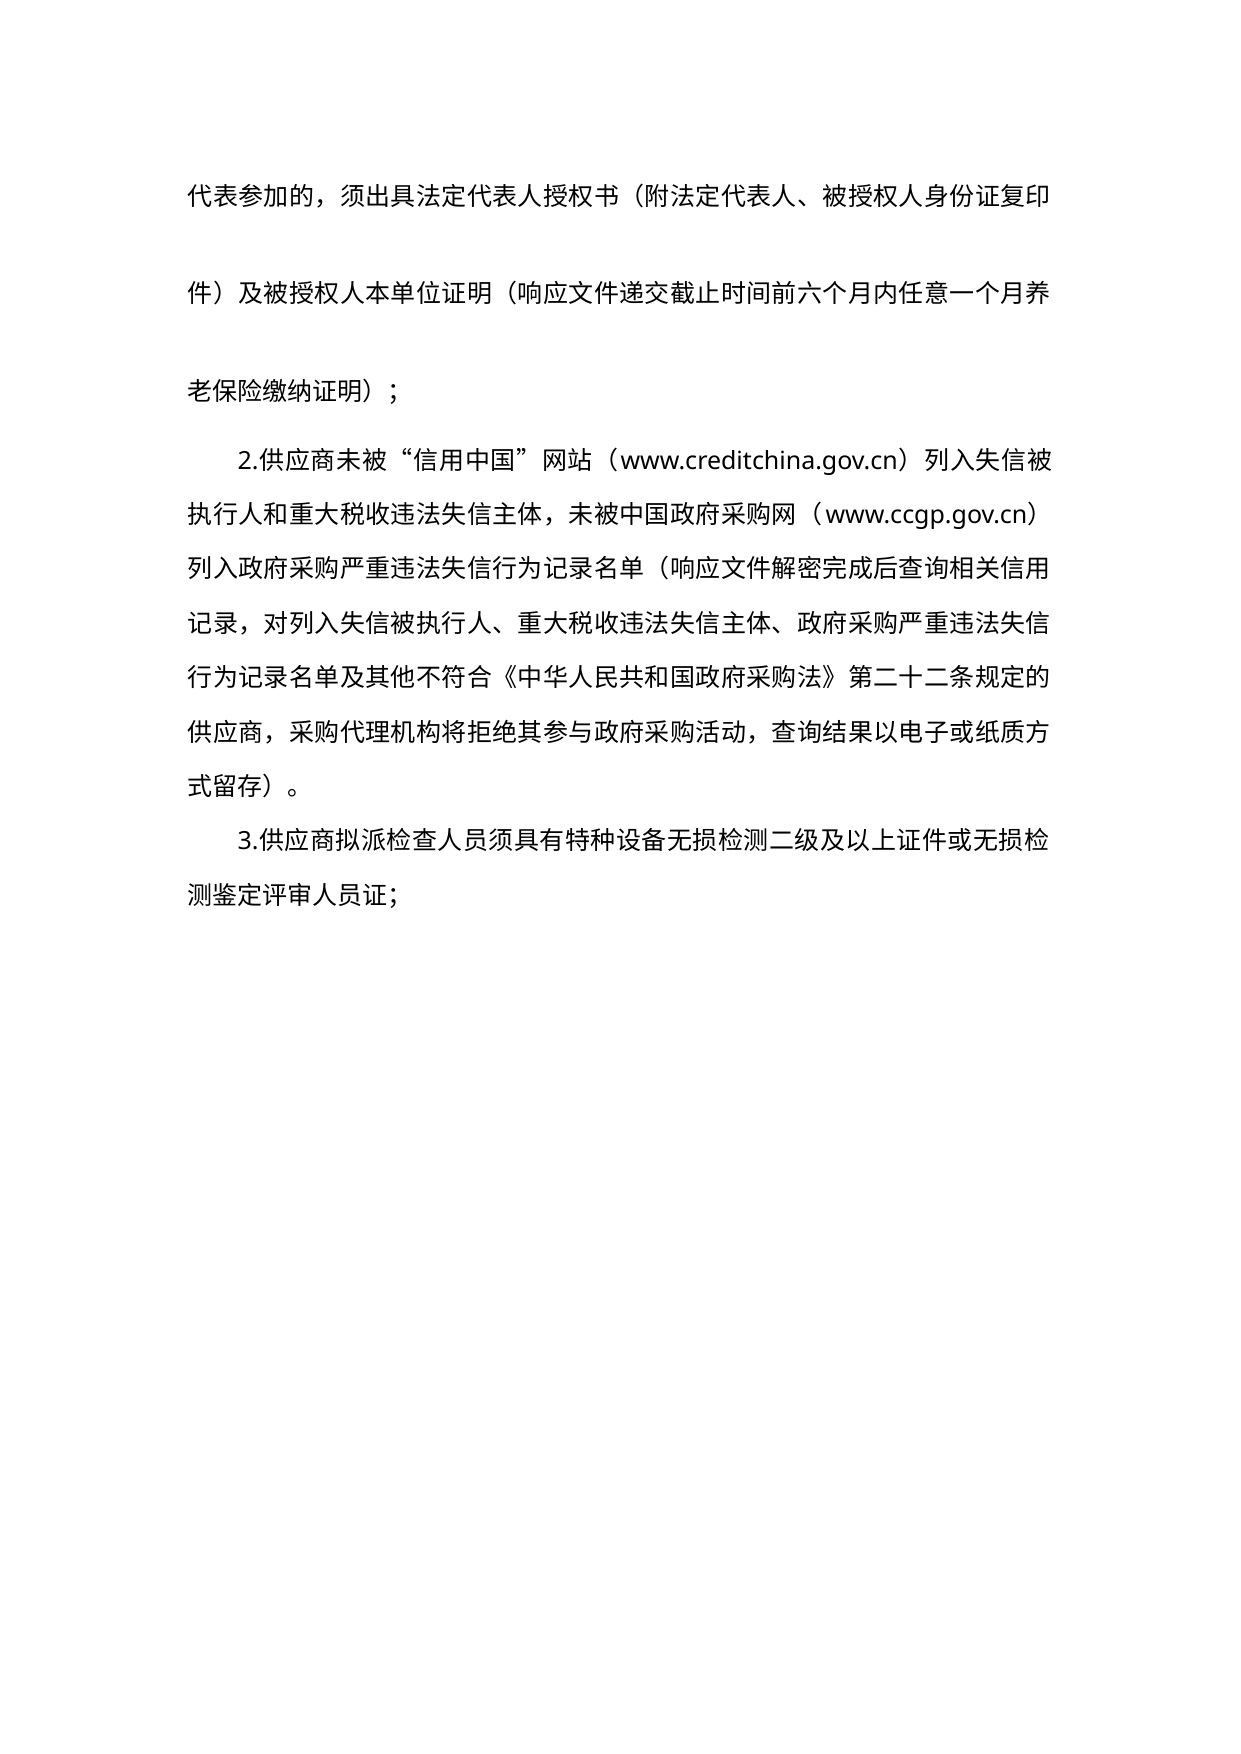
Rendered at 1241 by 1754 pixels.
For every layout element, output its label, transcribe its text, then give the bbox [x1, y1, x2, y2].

text 3.供应商拟派检查人员须具有特种设备无损检测二级及以上证件或无损检测鉴定评审人员证； [187, 821, 1053, 911]
text 2.供应商未被“信用中国”网站（www.creditchina.gov.cn）列入失信被执行人和重大税收违法失信主体，未被中国政府采购网（www.ccgp.gov.cn）列入政府采购严重违法失信行为记录名单（响应文件解密完成后查询相关信用记录，对列入失信被执行人、重大税收违法失信主体、政府采购严重违法失信行为记录名单及其他不符合《中华人民共和国政府采购法》第二十二条规定的供应商，采购代理机构将拒绝其参与政府采购活动，查询结果以电子或纸质方式留存）。 [187, 440, 1053, 803]
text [187, 162, 1053, 422]
